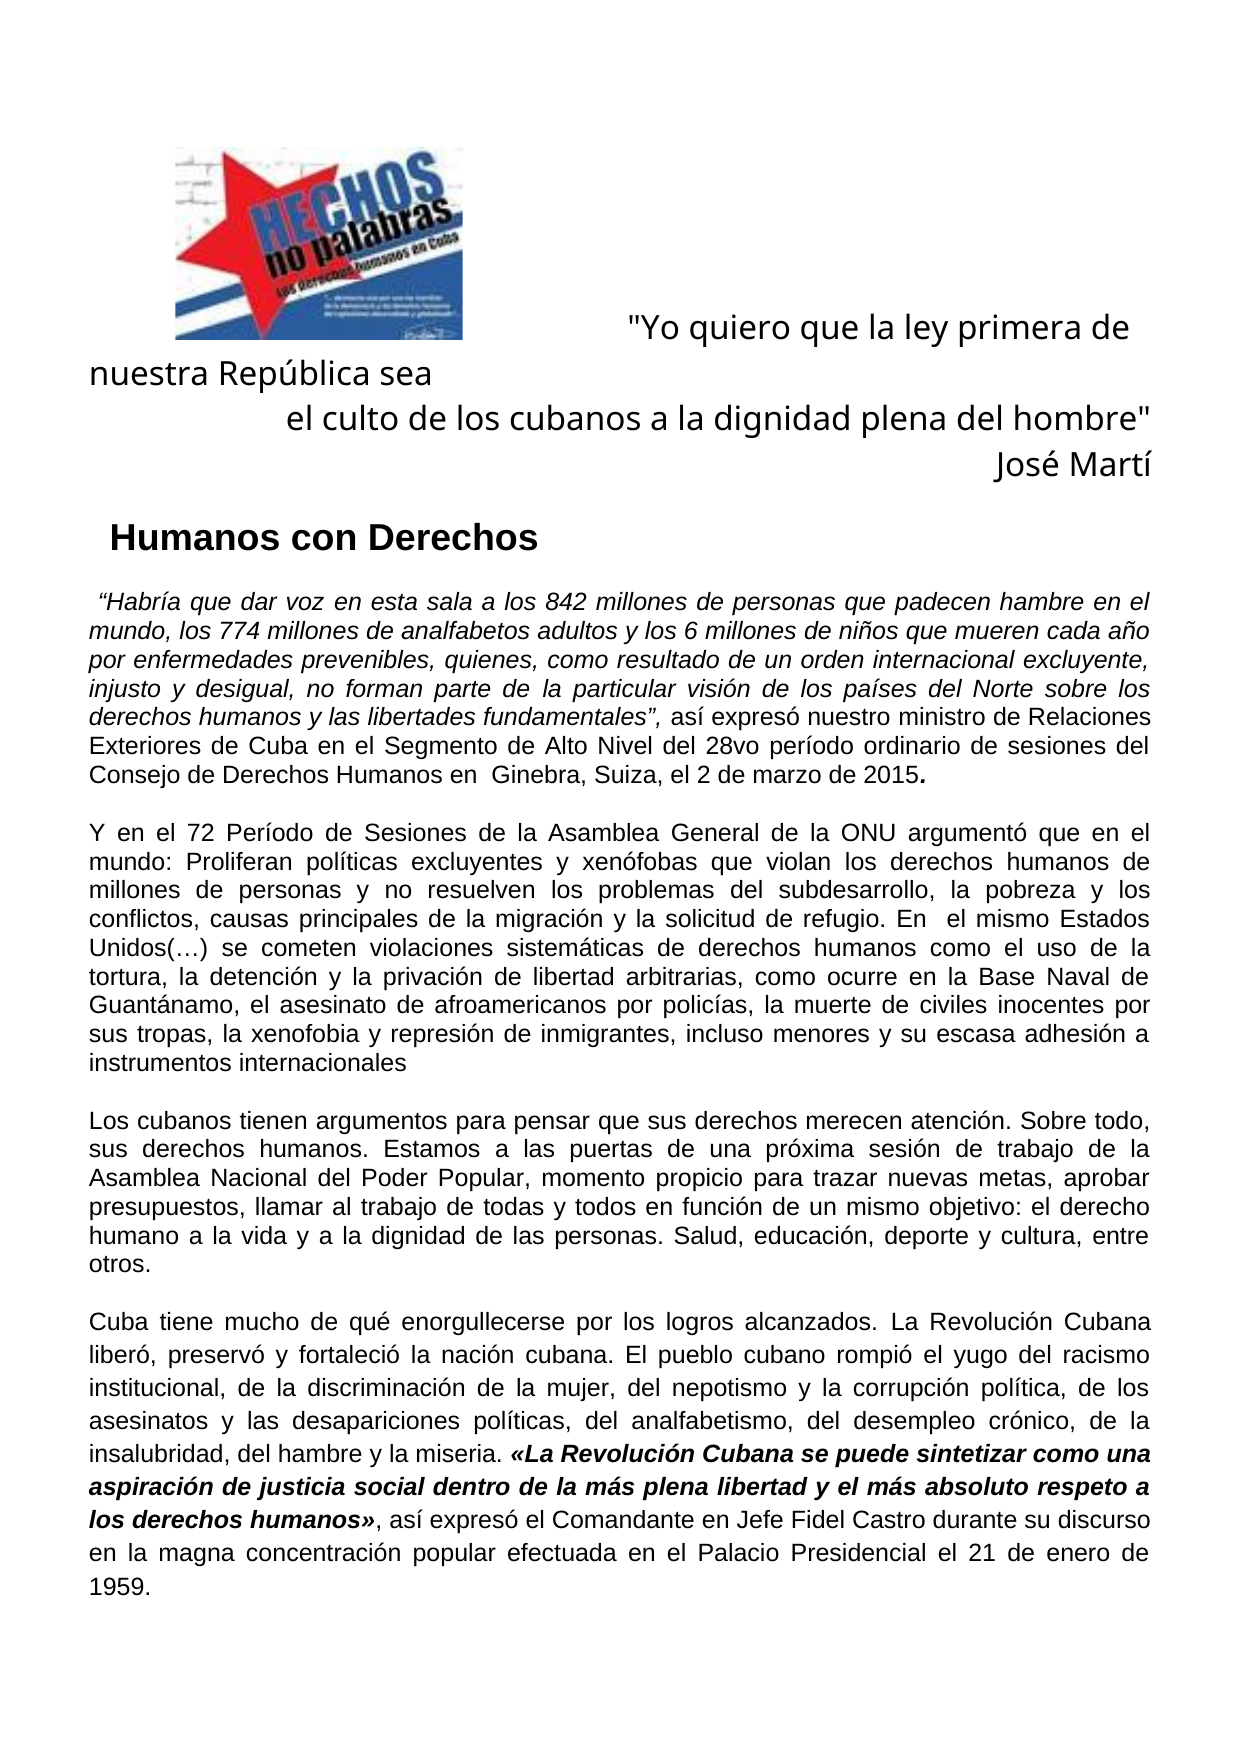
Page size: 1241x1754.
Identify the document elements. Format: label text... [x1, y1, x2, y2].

text el culto de los cubanos a la dignidad plena del hombre" [89, 395, 1152, 440]
text José Martí [89, 440, 1152, 486]
text Cuba tiene mucho de qué enorgullecerse por los logros alcanzados. La Revolución Cubana liberó, preservó y fortaleció la nación cubana. El pueblo cubano rompió el yugo del racismo institucional, de la discriminación de la mujer, del nepotismo y la corrupción política, de los asesinatos y las desapariciones políticas, del analfabetismo, del desempleo crónico, de la insalubridad, del hambre y la miseria. «La Revolución Cubana se puede sintetizar como una aspiración de justicia social dentro de la más plena libertad y el más absoluto respeto a los derechos humanos», así expresó el Comandante en Jefe Fidel Castro durante su discurso en la magna concentración popular efectuada en el Palacio Presidencial el 21 de enero de 1959. [89, 1307, 1152, 1600]
text Humanos con Derechos [89, 515, 1152, 558]
text “Habría que dar voz en esta sala a los 842 millones de personas que padecen hambre en el mundo, los 774 millones de analfabetos adultos y los 6 millones de niños que mueren cada año por enfermedades prevenibles, quienes, como resultado de un orden internacional excluyente, injusto y desigual, no forman parte de la particular visión de los países del Norte sobre los derechos humanos y las libertades fundamentales”, así expresó nuestro ministro de Relaciones Exteriores de Cuba en el Segmento de Alto Nivel del 28vo período ordinario de sesiones del Consejo de Derechos Humanos en Ginebra, Suiza, el 2 de marzo de 2015. [89, 587, 1152, 788]
picture [175, 147, 463, 340]
text Y en el 72 Período de Sesiones de la Asamblea General de la ONU argumentó que en el mundo: Proliferan políticas excluyentes y xenófobas que violan los derechos humanos de millones de personas y no resuelven los problemas del subdesarrollo, la pobreza y los conflictos, causas principales de la migración y la solicitud de refugio. En el mismo Estados Unidos(…) se cometen violaciones sistemáticas de derechos humanos como el uso de la tortura, la detención y la privación de libertad arbitrarias, como ocurre en la Base Naval de Guantánamo, el asesinato de afroamericanos por policías, la muerte de civiles inocentes por sus tropas, la xenofobia y represión de inmigrantes, incluso menores y su escasa adhesión a instrumentos internacionales [89, 818, 1152, 1076]
text "Yo quiero que la ley primera de nuestra República sea [89, 148, 1152, 395]
text Los cubanos tienen argumentos para pensar que sus derechos merecen atención. Sobre todo, sus derechos humanos. Estamos a las puertas de una próxima sesión de trabajo de la Asamblea Nacional del Poder Popular, momento propicio para trazar nuevas metas, aprobar presupuestos, llamar al trabajo de todas y todos en función de un mismo objetivo: el derecho humano a la vida y a la dignidad de las personas. Salud, educación, deporte y cultura, entre otros. [89, 1106, 1152, 1278]
